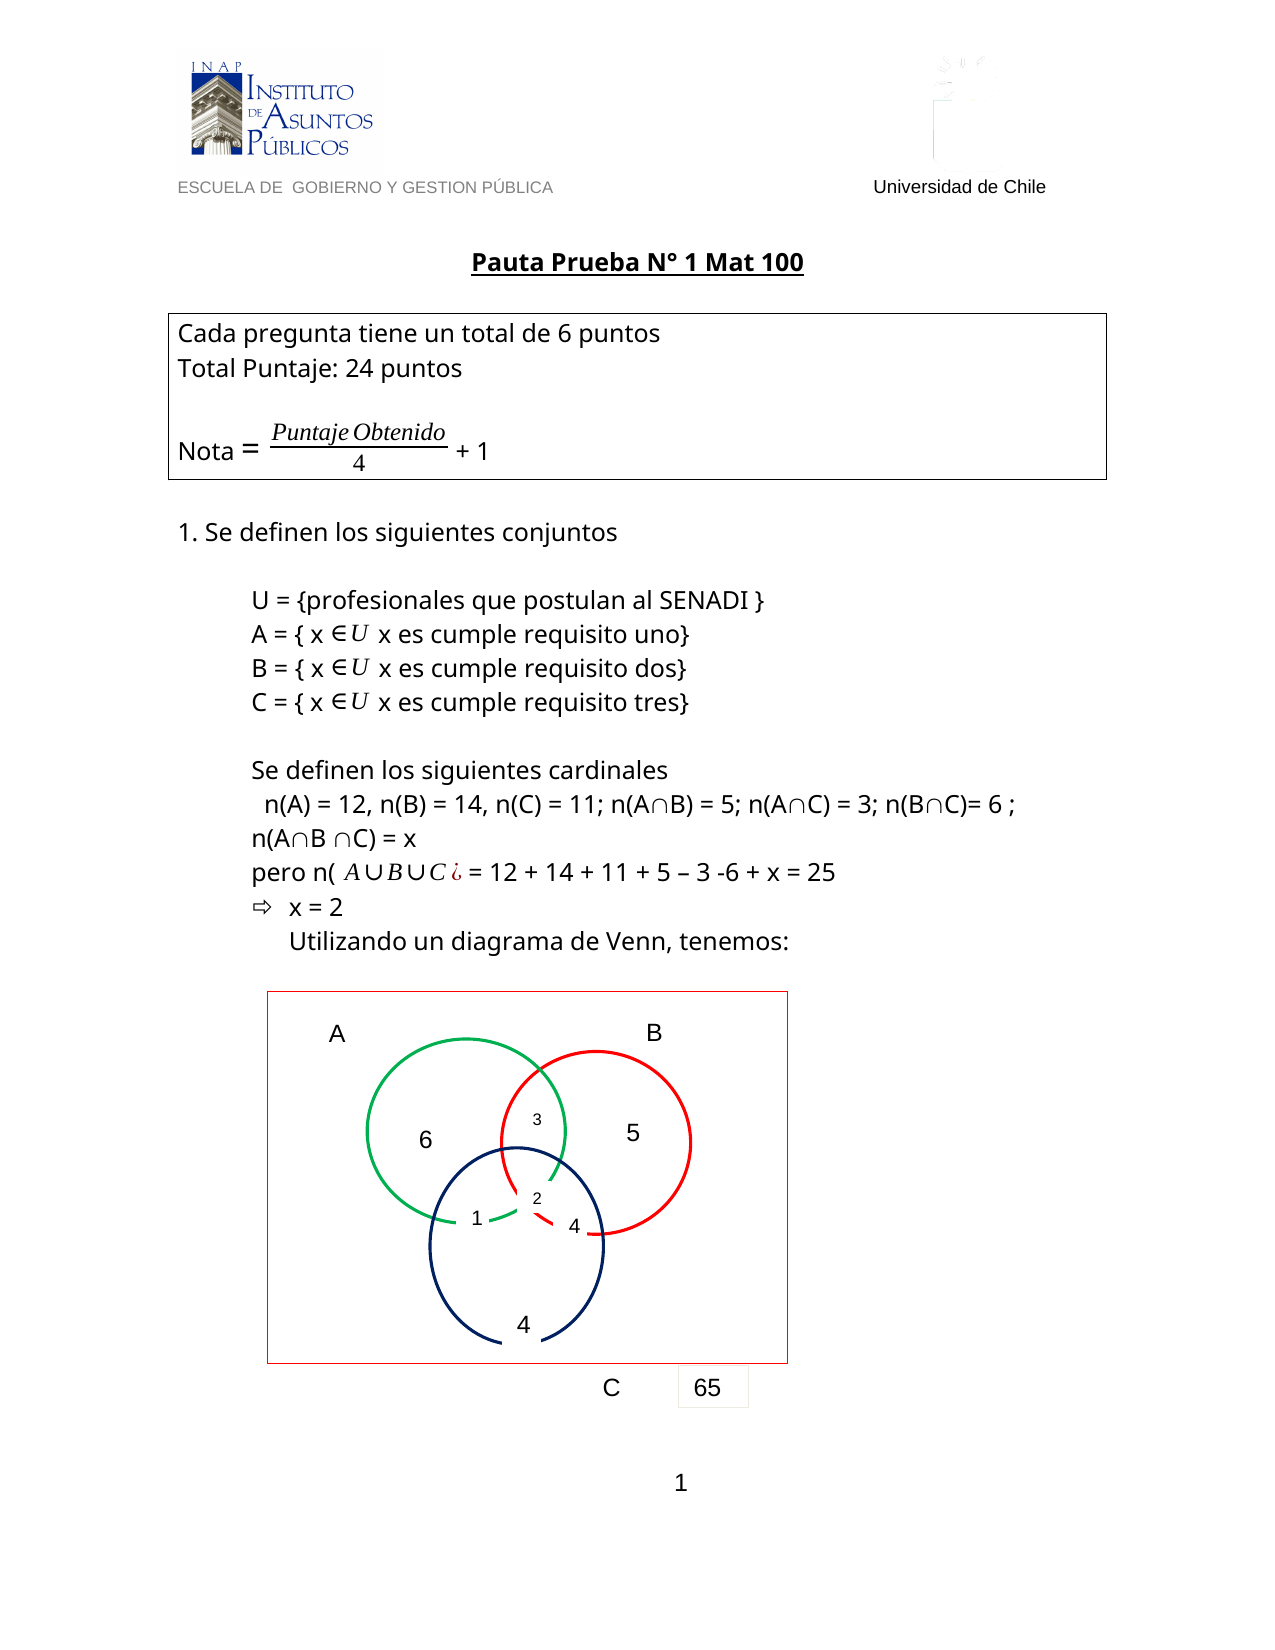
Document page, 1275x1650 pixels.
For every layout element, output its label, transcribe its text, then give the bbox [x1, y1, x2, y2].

text Pauta Prueba N° 1 Mat 100 [177, 245, 1098, 279]
picture [177, 47, 384, 176]
list x = 2 [251, 889, 1098, 923]
text 1. Se definen los siguientes conjuntos [177, 514, 1098, 548]
text Nota = + 1 [169, 415, 1106, 479]
text n(A) = 12, n(B) = 14, n(C) = 11; n(AB) = 5; n(AC) = 3; n(BC)= 6 ; [177, 787, 1098, 821]
text C = { x x es cumple requisito tres} [251, 685, 1098, 719]
text Se definen los siguientes cardinales [251, 753, 1098, 787]
text pero n( = 12 + 14 + 11 + 5 – 3 -6 + x = 25 [177, 855, 1098, 889]
text U = {profesionales que postulan al SENADI } [251, 583, 1098, 617]
text Utilizando un diagrama de Venn, tenemos: [288, 923, 1098, 957]
text Cada pregunta tiene un total de 6 puntos [169, 314, 1106, 350]
text B = { x x es cumple requisito dos} [251, 651, 1098, 685]
text n(AB C) = x [177, 821, 1098, 855]
text A = { x x es cumple requisito uno} [251, 617, 1098, 651]
text Total Puntaje: 24 puntos [177, 350, 1098, 384]
